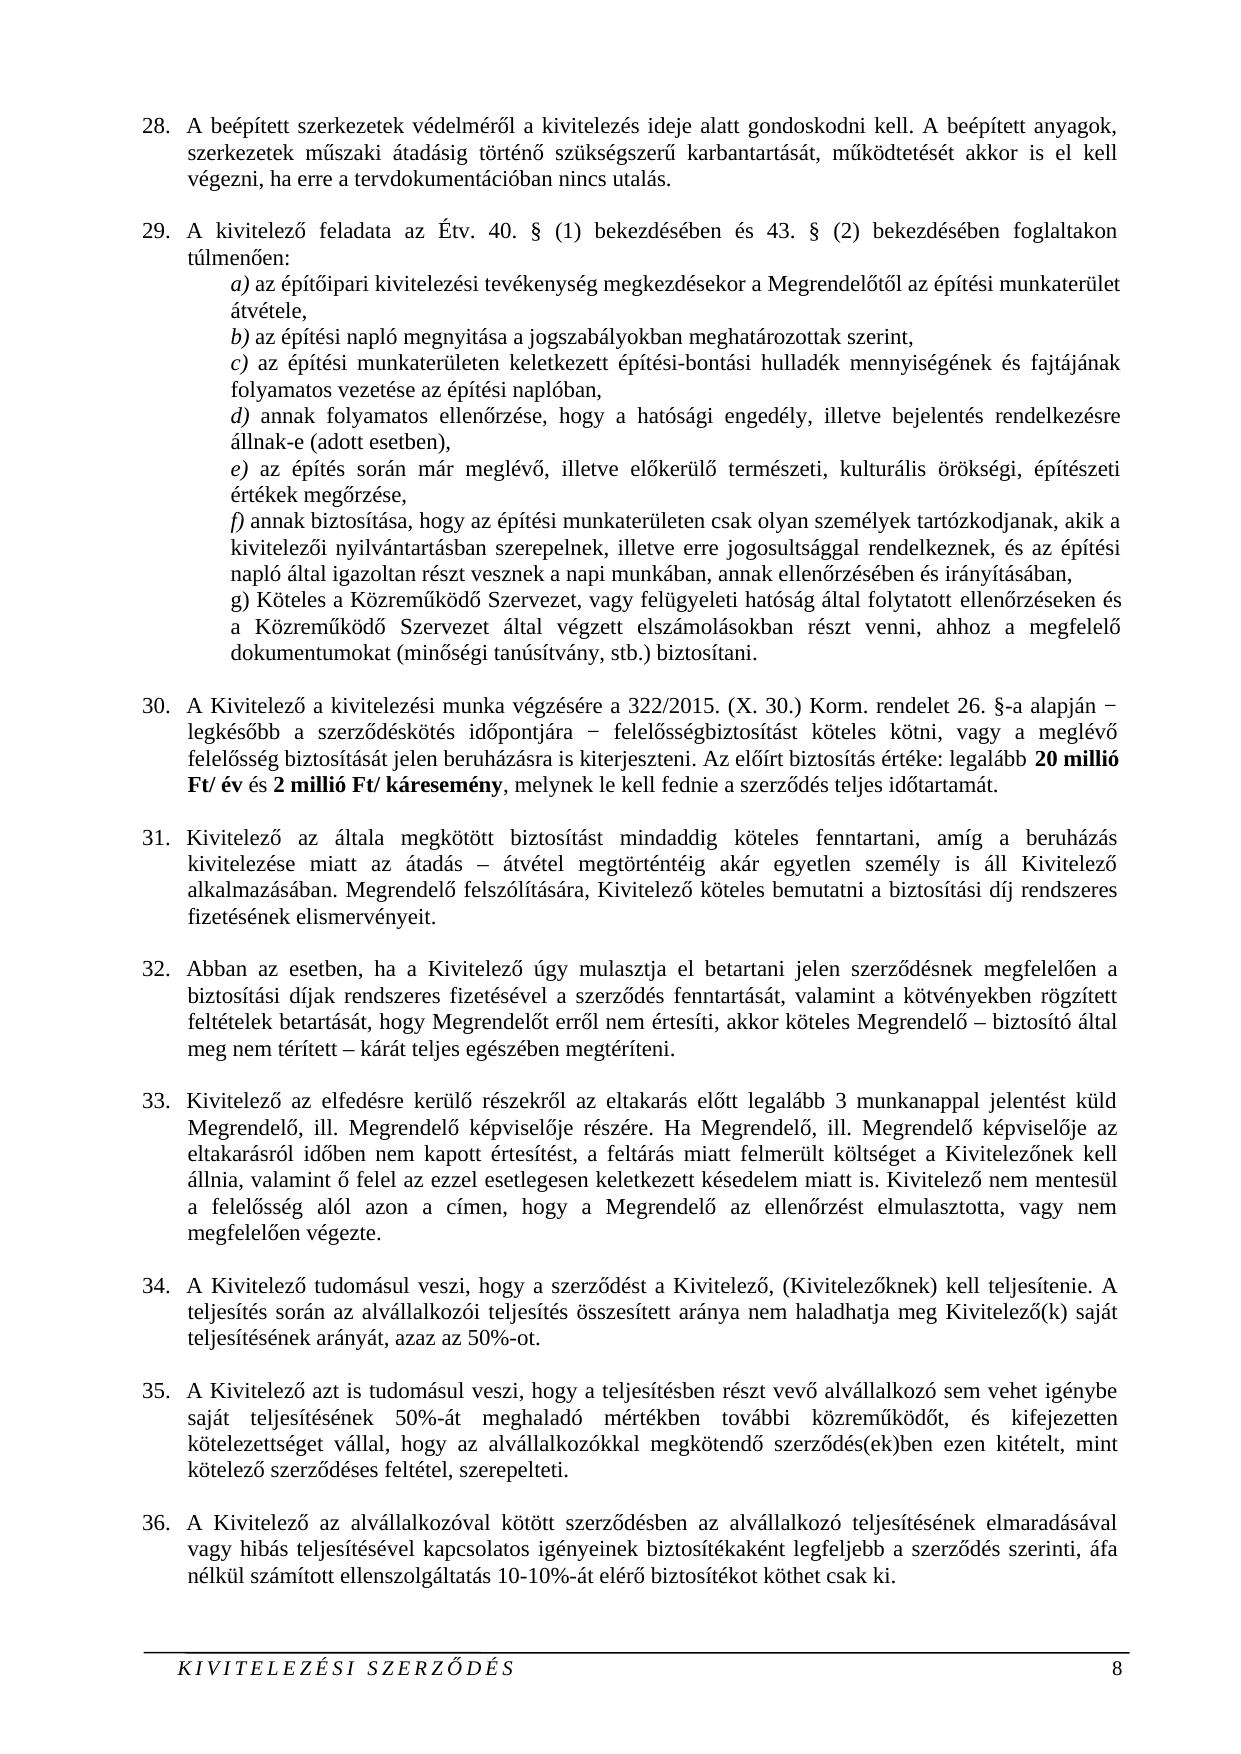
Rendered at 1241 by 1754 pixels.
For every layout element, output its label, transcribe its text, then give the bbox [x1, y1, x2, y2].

list A Kivitelező a kivitelezési munka végzésére a 322/2015. (X. 30.) Korm. rendelet 26. §-a alapján − legkésőbb a szerződéskötés időpontjára − felelősségbiztosítást köteles kötni, vagy a meglévő felelősség biztosítását jelen beruházásra is kiterjeszteni. Az előírt biztosítás értéke: legalább 20 millió Ft/ év és 2 millió Ft/ káresemény, melynek le kell fednie a szerződés teljes időtartamát. [142, 692, 1119, 797]
list A Kivitelező tudomásul veszi, hogy a szerződést a Kivitelező, (Kivitelezőknek) kell teljesítenie. A teljesítés során az alvállalkozói teljesítés összesített aránya nem haladhatja meg Kivitelező(k) saját teljesítésének arányát, azaz az 50%-ot. [142, 1272, 1119, 1351]
text g) Köteles a Közreműködő Szervezet, vagy felügyeleti hatóság által folytatott ellenőrzéseken és a Közreműködő Szervezet által végzett elszámolásokban részt venni, ahhoz a megfelelő dokumentumokat (minőségi tanúsítvány, stb.) biztosítani. [230, 587, 1122, 666]
text d) annak folyamatos ellenőrzése, hogy a hatósági engedély, illetve bejelentés rendelkezésre állnak-e (adott esetben), [230, 402, 1122, 455]
list Kivitelező az elfedésre kerülő részekről az eltakarás előtt legalább 3 munkanappal jelentést küld Megrendelő, ill. Megrendelő képviselője részére. Ha Megrendelő, ill. Megrendelő képviselője az eltakarásról időben nem kapott értesítést, a feltárás miatt felmerült költséget a Kivitelezőnek kell állnia, valamint ő felel az ezzel esetlegesen keletkezett késedelem miatt is. Kivitelező nem mentesül a felelősség alól azon a címen, hogy a Megrendelő az ellenőrzést elmulasztotta, vagy nem megfelelően végezte. [142, 1087, 1119, 1245]
list Abban az esetben, ha a Kivitelező úgy mulasztja el betartani jelen szerződésnek megfelelően a biztosítási díjak rendszeres fizetésével a szerződés fenntartását, valamint a kötvényekben rögzített feltételek betartását, hogy Megrendelőt erről nem értesíti, akkor köteles Megrendelő – biztosító által meg nem térített – kárát teljes egészében megtéríteni. [142, 956, 1119, 1061]
text e) az építés során már meglévő, illetve előkerülő természeti, kulturális örökségi, építészeti értékek megőrzése, [230, 455, 1122, 507]
list A Kivitelező az alvállalkozóval kötött szerződésben az alvállalkozó teljesítésének elmaradásával vagy hibás teljesítésével kapcsolatos igényeinek biztosítékaként legfeljebb a szerződés szerinti, áfa nélkül számított ellenszolgáltatás 10-10%-át elérő biztosítékot köthet csak ki. [142, 1509, 1119, 1588]
list A Kivitelező azt is tudomásul veszi, hogy a teljesítésben részt vevő alvállalkozó sem vehet igénybe saját teljesítésének 50%-át meghaladó mértékben további közreműködőt, és kifejezetten kötelezettséget vállal, hogy az alvállalkozókkal megkötendő szerződés(ek)ben ezen kitételt, mint kötelező szerződéses feltétel, szerepelteti. [142, 1377, 1119, 1483]
list A beépített szerkezetek védelméről a kivitelezés ideje alatt gondoskodni kell. A beépített anyagok, szerkezetek műszaki átadásig történő szükségszerű karbantartását, működtetését akkor is el kell végezni, ha erre a tervdokumentációban nincs utalás. [142, 112, 1119, 191]
list A kivitelező feladata az Étv. 40. § (1) bekezdésében és 43. § (2) bekezdésében foglaltakon túlmenően: [142, 218, 1119, 270]
text b) az építési napló megnyitása a jogszabályokban meghatározottak szerint, [230, 323, 1122, 349]
list Kivitelező az általa megkötött biztosítást mindaddig köteles fenntartani, amíg a beruházás kivitelezése miatt az átadás – átvétel megtörténtéig akár egyetlen személy is áll Kivitelező alkalmazásában. Megrendelő felszólítására, Kivitelező köteles bemutatni a biztosítási díj rendszeres fizetésének elismervényeit. [142, 824, 1119, 929]
text a) az építőipari kivitelezési tevékenység megkezdésekor a Megrendelőtől az építési munkaterület átvétele, [230, 270, 1122, 323]
text c) az építési munkaterületen keletkezett építési-bontási hulladék mennyiségének és fajtájának folyamatos vezetése az építési naplóban, [230, 349, 1122, 402]
text f) annak biztosítása, hogy az építési munkaterületen csak olyan személyek tartózkodjanak, akik a kivitelezői nyilvántartásban szerepelnek, illetve erre jogosultsággal rendelkeznek, és az építési napló által igazoltan részt vesznek a napi munkában, annak ellenőrzésében és irányításában, [230, 507, 1122, 587]
